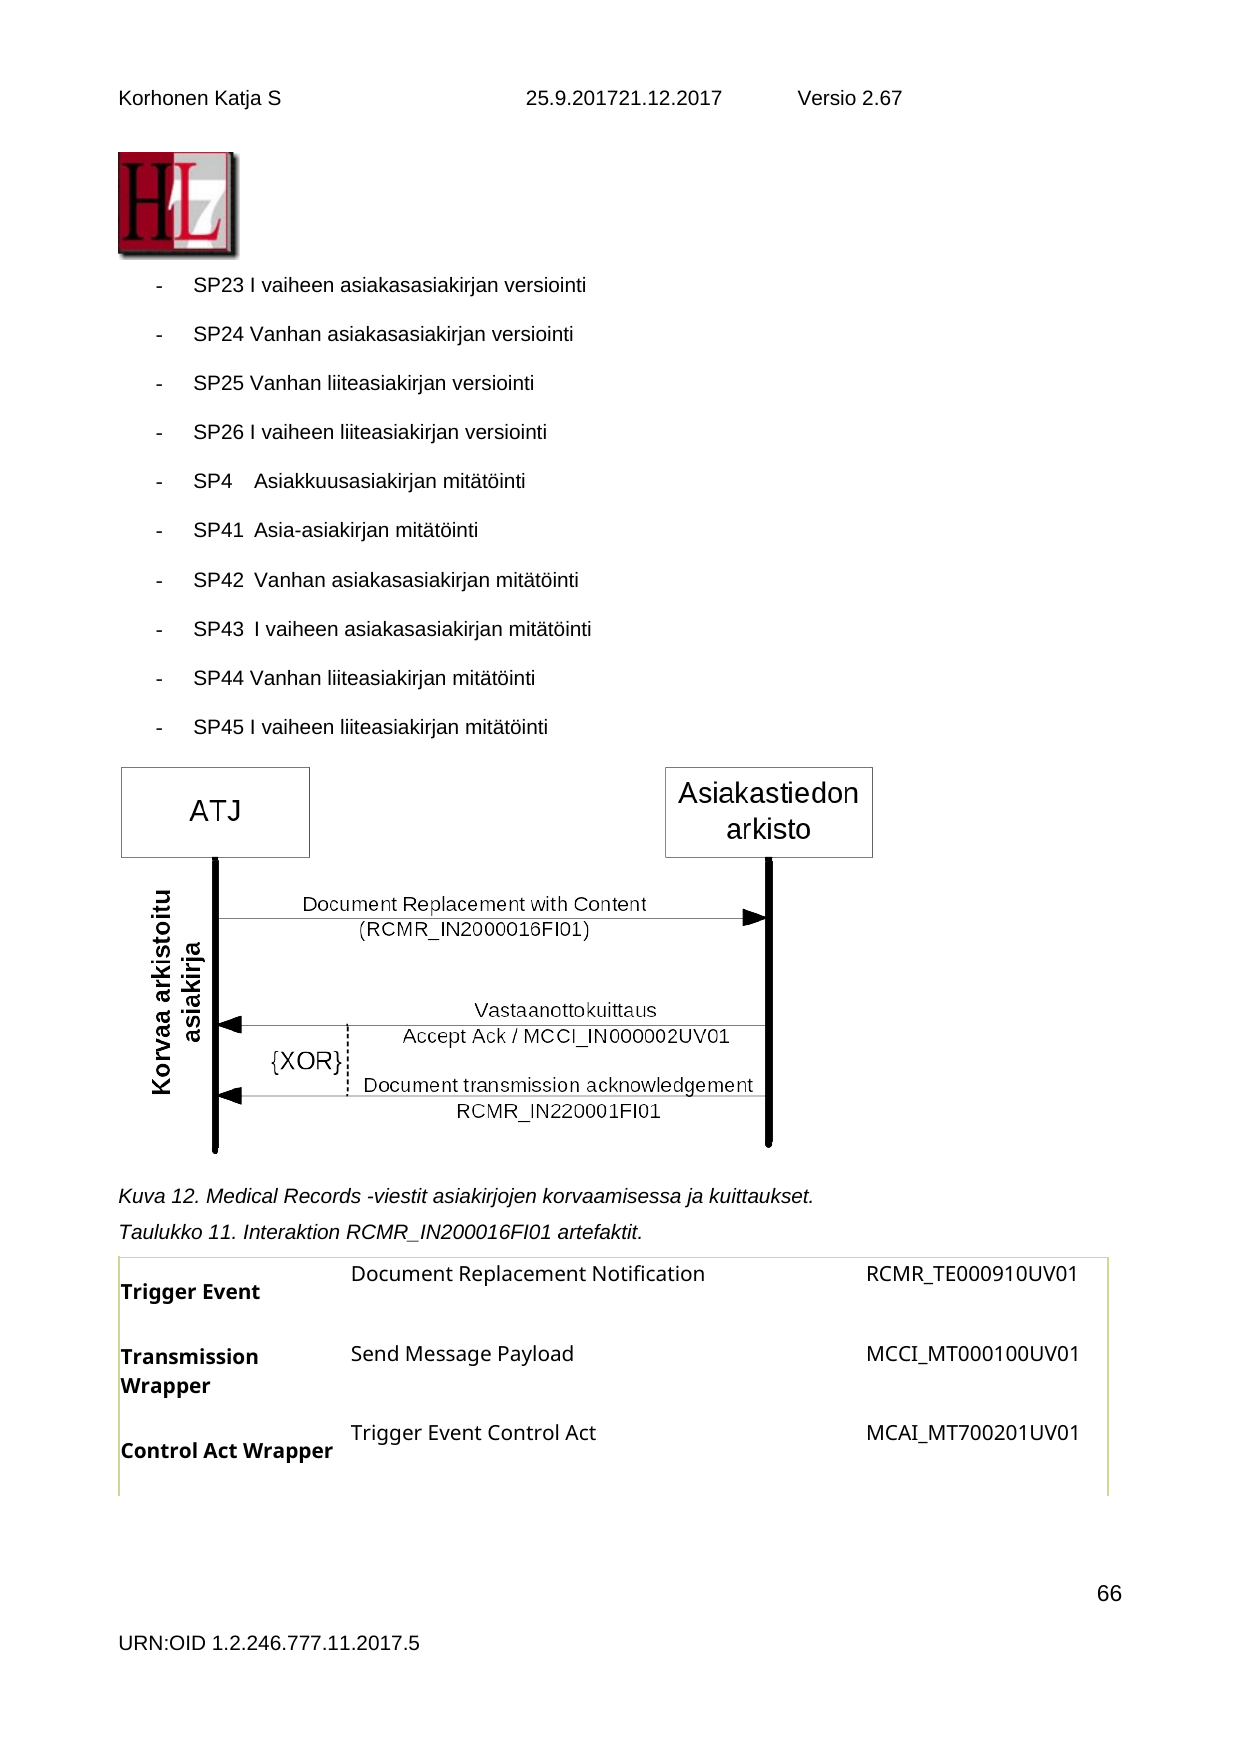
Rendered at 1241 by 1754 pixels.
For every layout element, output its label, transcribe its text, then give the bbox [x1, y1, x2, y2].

picture [118, 152, 241, 260]
list SP23 I vaiheen asiakasasiakirjan versiointi [156, 272, 1122, 297]
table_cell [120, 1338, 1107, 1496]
text Kuva 12. Medical Records -viestit asiakirjojen korvaamisessa ja kuittaukset. [118, 1183, 1122, 1207]
list SP43 I vaiheen asiakasasiakirjan mitätöinti [156, 617, 1122, 641]
list SP41 Asia-asiakirjan mitätöinti [156, 518, 1122, 542]
list SP26 I vaiheen liiteasiakirjan versiointi [156, 420, 1122, 444]
list SP24 Vanhan asiakasasiakirjan versiointi [156, 322, 1122, 346]
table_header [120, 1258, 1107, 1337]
list SP44 Vanhan liiteasiakirjan mitätöinti [156, 666, 1122, 690]
list SP45 I vaiheen liiteasiakirjan mitätöinti [156, 715, 1122, 739]
list SP4 Asiakkuusasiakirjan mitätöinti [156, 469, 1122, 493]
text Taulukko 11. Interaktion RCMR_IN200016FI01 artefaktit. [118, 1220, 1122, 1244]
list SP25 Vanhan liiteasiakirjan versiointi [156, 371, 1122, 395]
list SP42 Vanhan asiakasasiakirjan mitätöinti [156, 567, 1122, 592]
